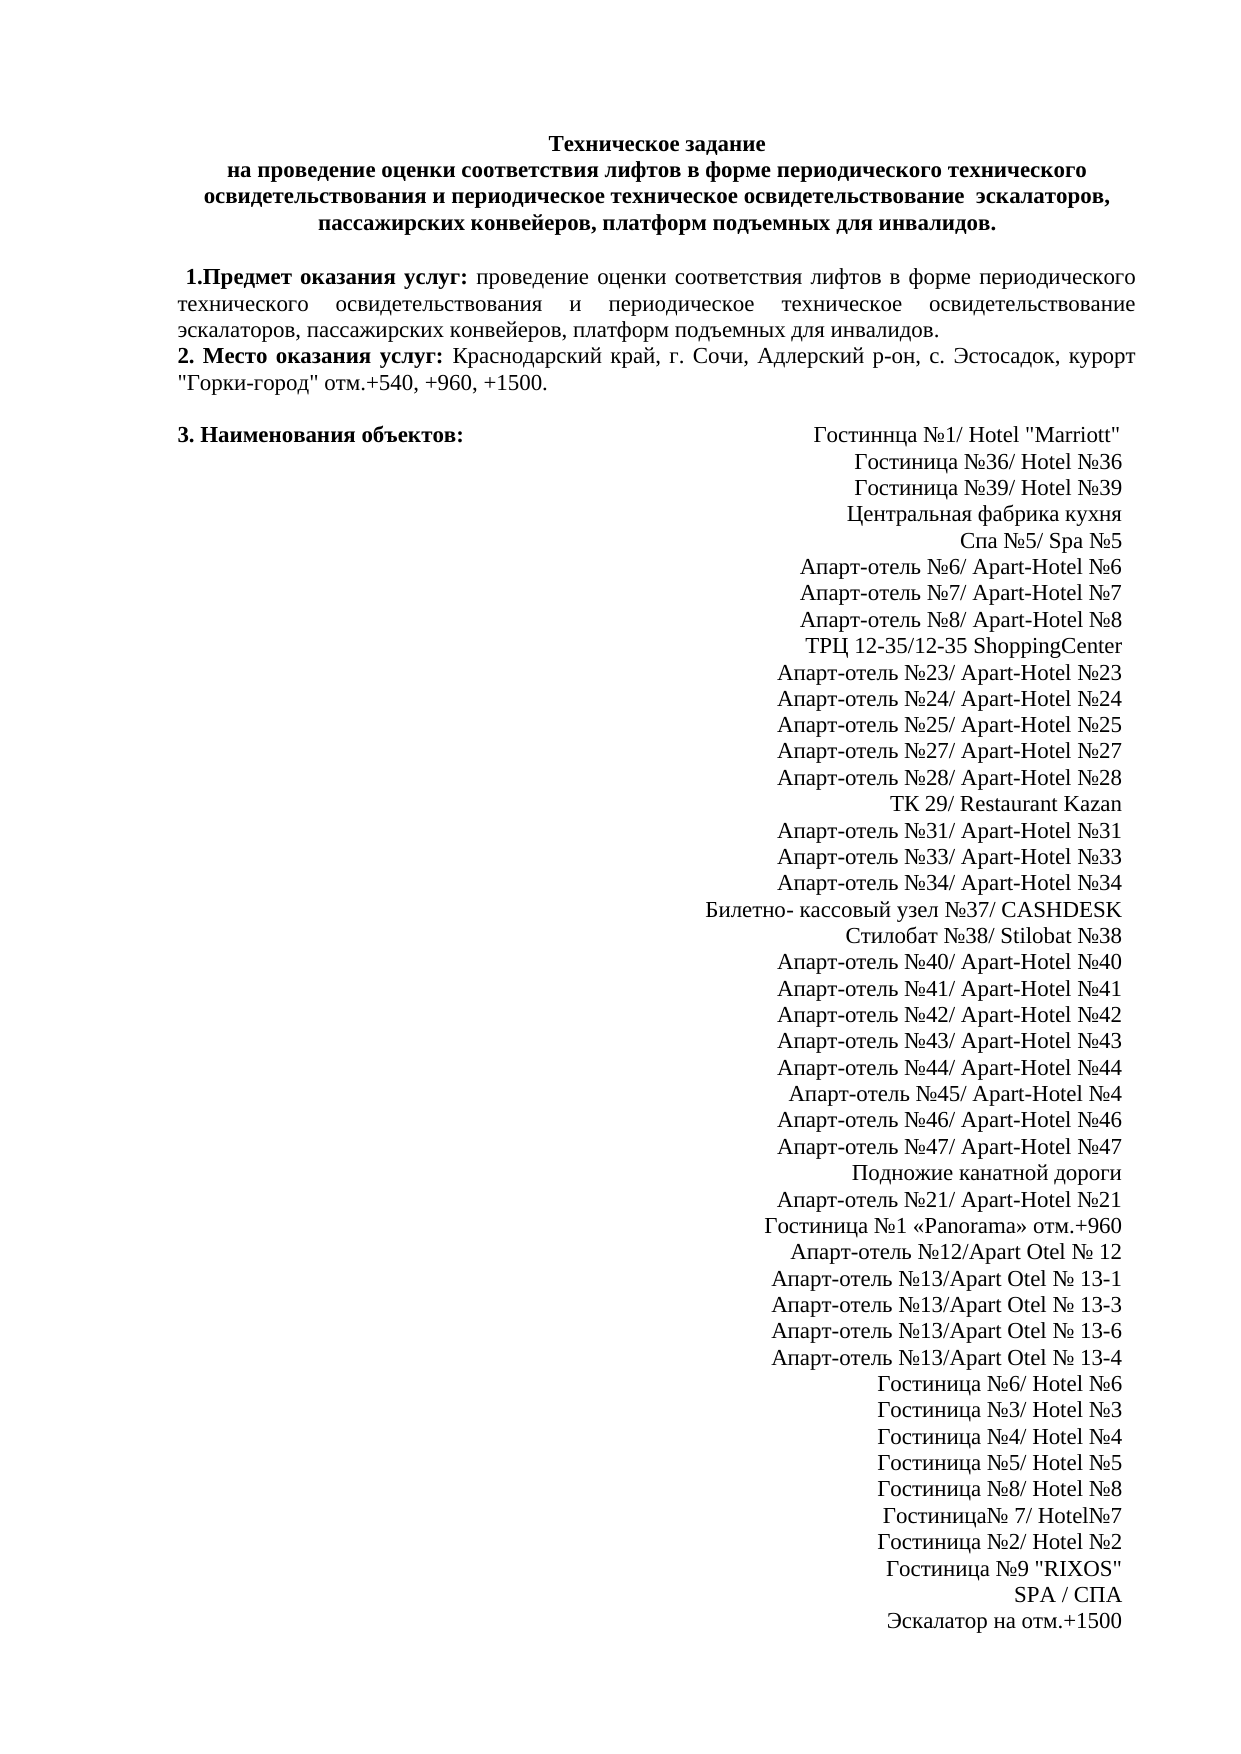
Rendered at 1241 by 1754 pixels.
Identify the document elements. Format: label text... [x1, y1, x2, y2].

text Апарт-отель №28/ Apart-Hotel №28 [177, 764, 1122, 790]
text Спа №5/ Spa №5 [177, 527, 1122, 553]
text Апарт-отель №41/ Apart-Hotel №41 [177, 975, 1122, 1001]
text Апарт-отель №27/ Apart-Hotel №27 [177, 738, 1122, 764]
text Гостиница №1 «Panorama» отм.+960 [177, 1212, 1122, 1238]
text Апарт-отель №44/ Apart-Hotel №44 [177, 1054, 1122, 1080]
text 3. Наименования объектов: Гостиннца №1/ Hotel "Marriott" [177, 421, 1122, 448]
text на проведение оценки соответствия лифтов в форме периодического технического освидетельствования и периодическое техническое освидетельствование эскалаторов, пассажирских конвейеров, платформ подъемных для инвалидов. [177, 156, 1137, 235]
text Апарт-отель №12/Apart Otel № 12 [177, 1238, 1122, 1265]
text Апарт-отель №40/ Apart-Hotel №40 [177, 948, 1122, 975]
text Апарт-отель №46/ Apart-Hotel №46 [177, 1107, 1122, 1133]
text Апарт-отель №13/Apart Otel № 13-4 [177, 1344, 1122, 1370]
text Гостиница №5/ Hotel №5 [177, 1449, 1122, 1476]
text Техническое задание [177, 130, 1137, 156]
text Апарт-отель №24/ Apart-Hotel №24 [177, 685, 1122, 711]
text ТК 29/ Restaurant Kazan [177, 790, 1122, 817]
text Гостиница №2/ Hotel №2 [177, 1528, 1122, 1554]
text Апарт-отель №25/ Apart-Hotel №25 [177, 711, 1122, 738]
text Центральная фабрика кухня [177, 500, 1122, 527]
text Гостиница№ 7/ Hotel№7 [177, 1502, 1122, 1528]
text Апарт-отель №8/ Apart-Hotel №8 [177, 606, 1122, 632]
text Апарт-отель №45/ Apart-Hotel №4 [177, 1080, 1122, 1107]
text Гостиница №4/ Hotel №4 [177, 1423, 1122, 1449]
text Апарт-отель №6/ Apart-Hotel №6 [177, 553, 1122, 579]
text 2. Место оказания услуг: Краснодарский край, г. Сочи, Адлерский р-он, с. Эстосадок, курорт "Горки-город" отм.+540, +960, +1500. [177, 342, 1137, 395]
text Эскалатор на отм.+1500 [177, 1607, 1122, 1634]
text Апарт-отель №13/Apart Otel № 13-1 [177, 1265, 1122, 1291]
text Апарт-отель №31/ Apart-Hotel №31 [177, 817, 1122, 843]
text Апарт-отель №21/ Apart-Hotel №21 [177, 1186, 1122, 1212]
text Гостиница №36/ Hotel №36 [177, 448, 1122, 474]
text 1.Предмет оказания услуг: проведение оценки соответствия лифтов в форме периодического технического освидетельствования и периодическое техническое освидетельствование эскалаторов, пассажирских конвейеров, платформ подъемных для инвалидов. [177, 263, 1137, 342]
text Гостиница №6/ Hotel №6 [177, 1370, 1122, 1396]
text Апарт-отель №13/Apart Otel № 13-6 [177, 1317, 1122, 1344]
text Апарт-отель №13/Apart Otel № 13-3 [177, 1291, 1122, 1317]
text Апарт-отель №23/ Apart-Hotel №23 [177, 658, 1122, 685]
text SPA / СПА [177, 1581, 1122, 1607]
text Гостиница №3/ Hotel №3 [177, 1396, 1122, 1423]
text Гостиница №39/ Hotel №39 [177, 474, 1122, 500]
text Гостиница №8/ Hotel №8 [177, 1476, 1122, 1502]
text Билетно- кассовый узел №37/ CASHDESK [177, 896, 1122, 922]
text Апарт-отель №33/ Apart-Hotel №33 [177, 843, 1122, 869]
text Апарт-отель №7/ Apart-Hotel №7 [177, 579, 1122, 606]
text Стилобат №38/ Stilobat №38 [177, 922, 1122, 948]
text Апарт-отель №34/ Apart-Hotel №34 [177, 869, 1122, 896]
text Подножие канатной дороги [177, 1159, 1122, 1186]
text Гостиница №9 "RIXOS" [177, 1554, 1122, 1581]
text Апарт-отель №42/ Apart-Hotel №42 [177, 1001, 1122, 1027]
text Апарт-отель №43/ Apart-Hotel №43 [177, 1027, 1122, 1054]
text ТРЦ 12-35/12-35 ShoppingCenter [177, 632, 1122, 658]
text Апарт-отель №47/ Apart-Hotel №47 [177, 1133, 1122, 1159]
